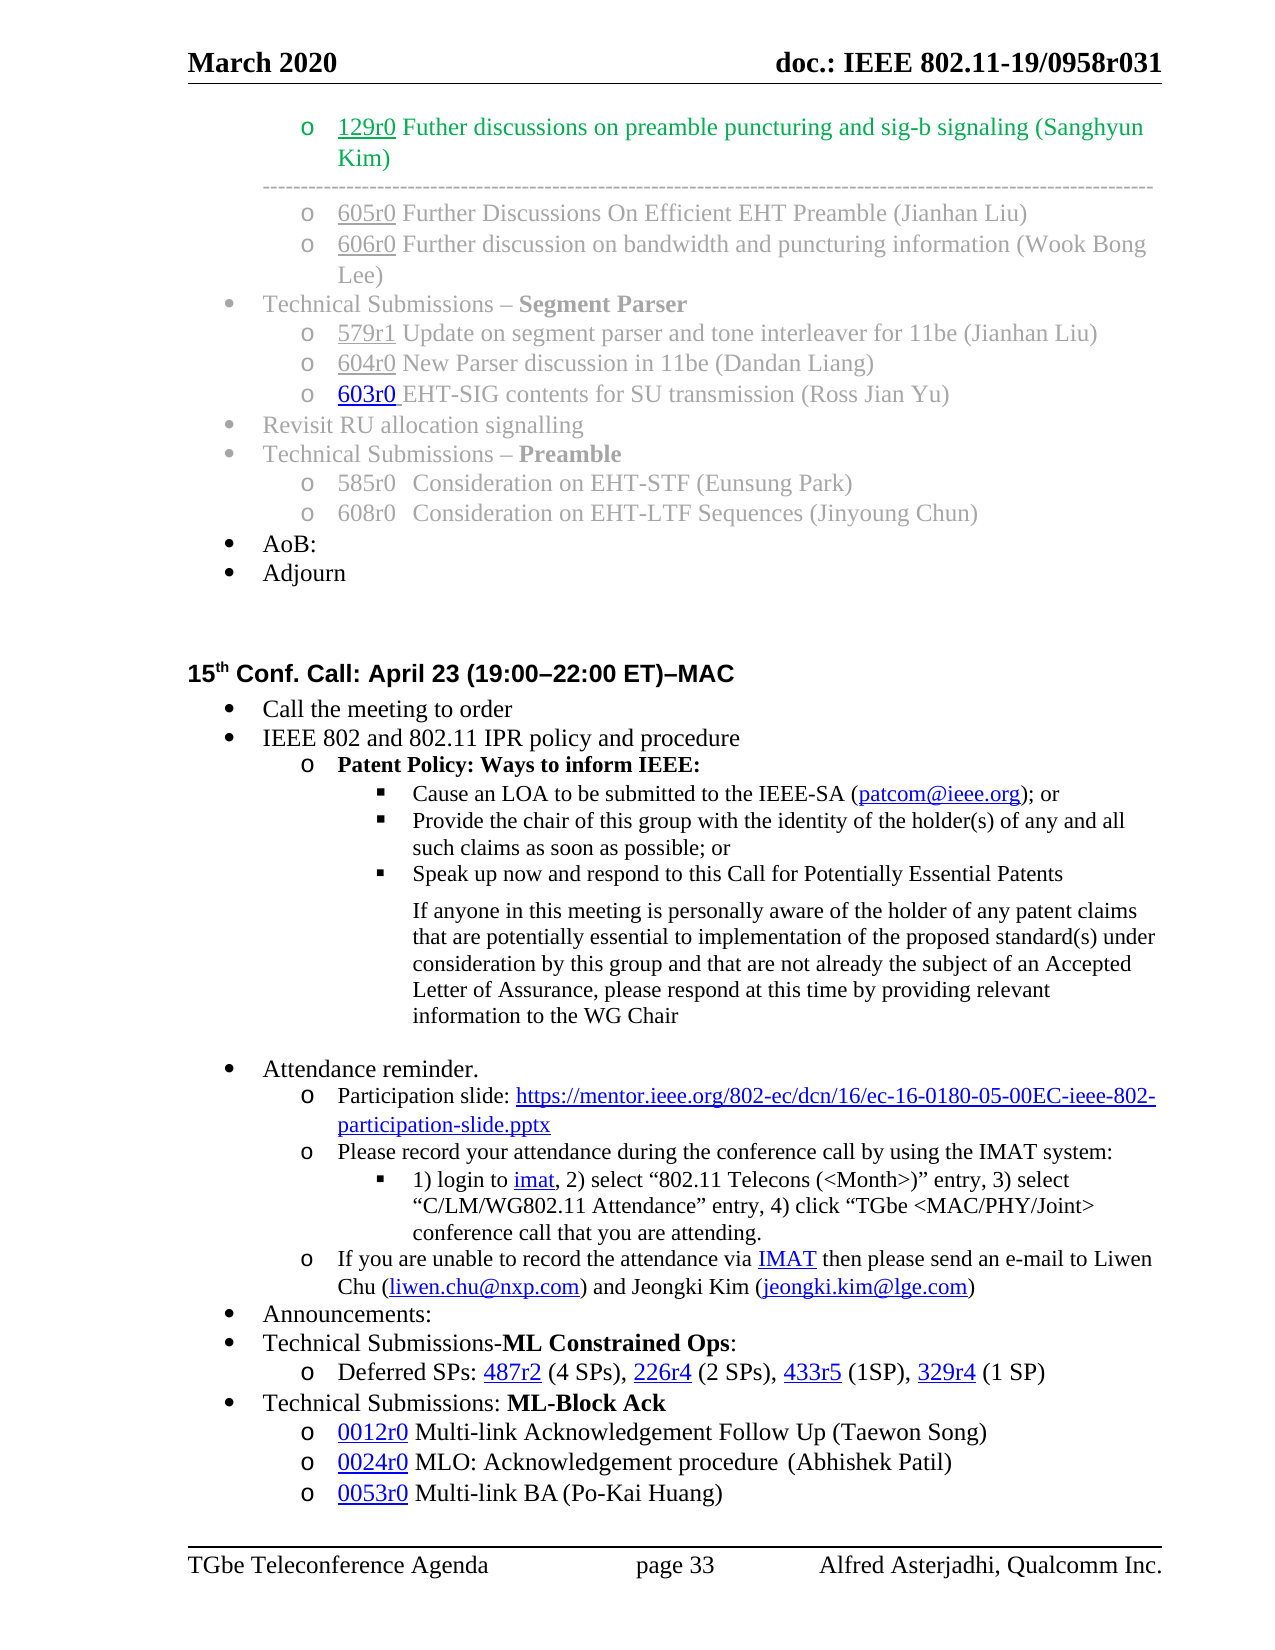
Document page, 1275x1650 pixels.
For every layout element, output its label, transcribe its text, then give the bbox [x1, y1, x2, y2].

list Call the meeting to order [225, 694, 1162, 723]
subtitle 15th Conf. Call: April 23 (19:00–22:00 ET)–MAC [187, 659, 1162, 688]
list 605r0 Further Discussions On Efficient EHT Preamble (Jianhan Liu) [300, 198, 1162, 229]
list AoB: [225, 529, 1162, 558]
list 585r0 Consideration on EHT-STF (Eunsung Park) [300, 468, 1162, 498]
list Patent Policy: Ways to inform IEEE: [300, 751, 1162, 780]
list Deferred SPs: 487r2 (4 SPs), 226r4 (2 SPs), 433r5 (1SP), 329r4 (1 SP) [300, 1357, 1162, 1388]
list Technical Submissions: ML-Block Ack [225, 1388, 1162, 1417]
list Provide the chair of this group with the identity of the holder(s) of any and all such claims as soon as possible; or [375, 807, 1162, 860]
list Technical Submissions – Preamble [225, 439, 1162, 468]
list Revisit RU allocation signalling [225, 410, 1162, 439]
list 608r0 Consideration on EHT-LTF Sequences (Jinyoung Chun) [300, 498, 1162, 529]
list If anyone in this meeting is personally aware of the holder of any patent claims that are potentially essential to implementation of the proposed standard(s) under consideration by this group and that are not already the subject of an Accepted Letter of Assurance, please respond at this time by providing relevant information to the WG Chair [412, 897, 1162, 1029]
list 606r0 Further discussion on bandwidth and puncturing information (Wook Bong Lee) [300, 229, 1162, 289]
list Attendance reminder. [225, 1054, 1162, 1082]
list 604r0 New Parser discussion in 11be (Dandan Liang) [300, 348, 1162, 379]
list 0024r0 MLO: Acknowledgement procedure (Abhishek Patil) [300, 1447, 1162, 1478]
list IEEE 802 and 802.11 IPR policy and procedure [225, 723, 1162, 751]
list 0012r0 Multi-link Acknowledgement Follow Up (Taewon Song) [300, 1417, 1162, 1447]
list Announcements: [225, 1299, 1162, 1328]
list 0053r0 Multi-link BA (Po-Kai Huang) [300, 1478, 1162, 1509]
list Please record your attendance during the conference call by using the IMAT system: [300, 1138, 1162, 1166]
list Participation slide: https://mentor.ieee.org/802-ec/dcn/16/ec-16-0180-05-00EC-ieee-802-participation-slide.pptx [300, 1082, 1162, 1138]
text --------------------------------------------------------------------------------------------------------------------- [262, 172, 1162, 198]
list If you are unable to record the attendance via IMAT then please send an e-mail to Liwen Chu (liwen.chu@nxp.com) and Jeongki Kim (jeongki.kim@lge.com) [300, 1245, 1162, 1299]
list Adjourn [225, 558, 1162, 587]
list Technical Submissions – Segment Parser [225, 289, 1162, 318]
list 603r0 EHT-SIG contents for SU transmission (Ross Jian Yu) [300, 379, 1162, 410]
list 129r0 Futher discussions on preamble puncturing and sig-b signaling (Sanghyun Kim) [300, 112, 1162, 172]
list Speak up now and respond to this Call for Potentially Essential Patents [375, 860, 1162, 887]
list 1) login to imat, 2) select “802.11 Telecons (<Month>)” entry, 3) select “C/LM/WG802.11 Attendance” entry, 4) click “TGbe <MAC/PHY/Joint> conference call that you are attending. [375, 1166, 1162, 1245]
list 579r1 Update on segment parser and tone interleaver for 11be (Jianhan Liu) [300, 318, 1162, 348]
list Cause an LOA to be submitted to the IEEE-SA (patcom@ieee.org); or [375, 780, 1162, 807]
list Technical Submissions-ML Constrained Ops: [225, 1328, 1162, 1357]
